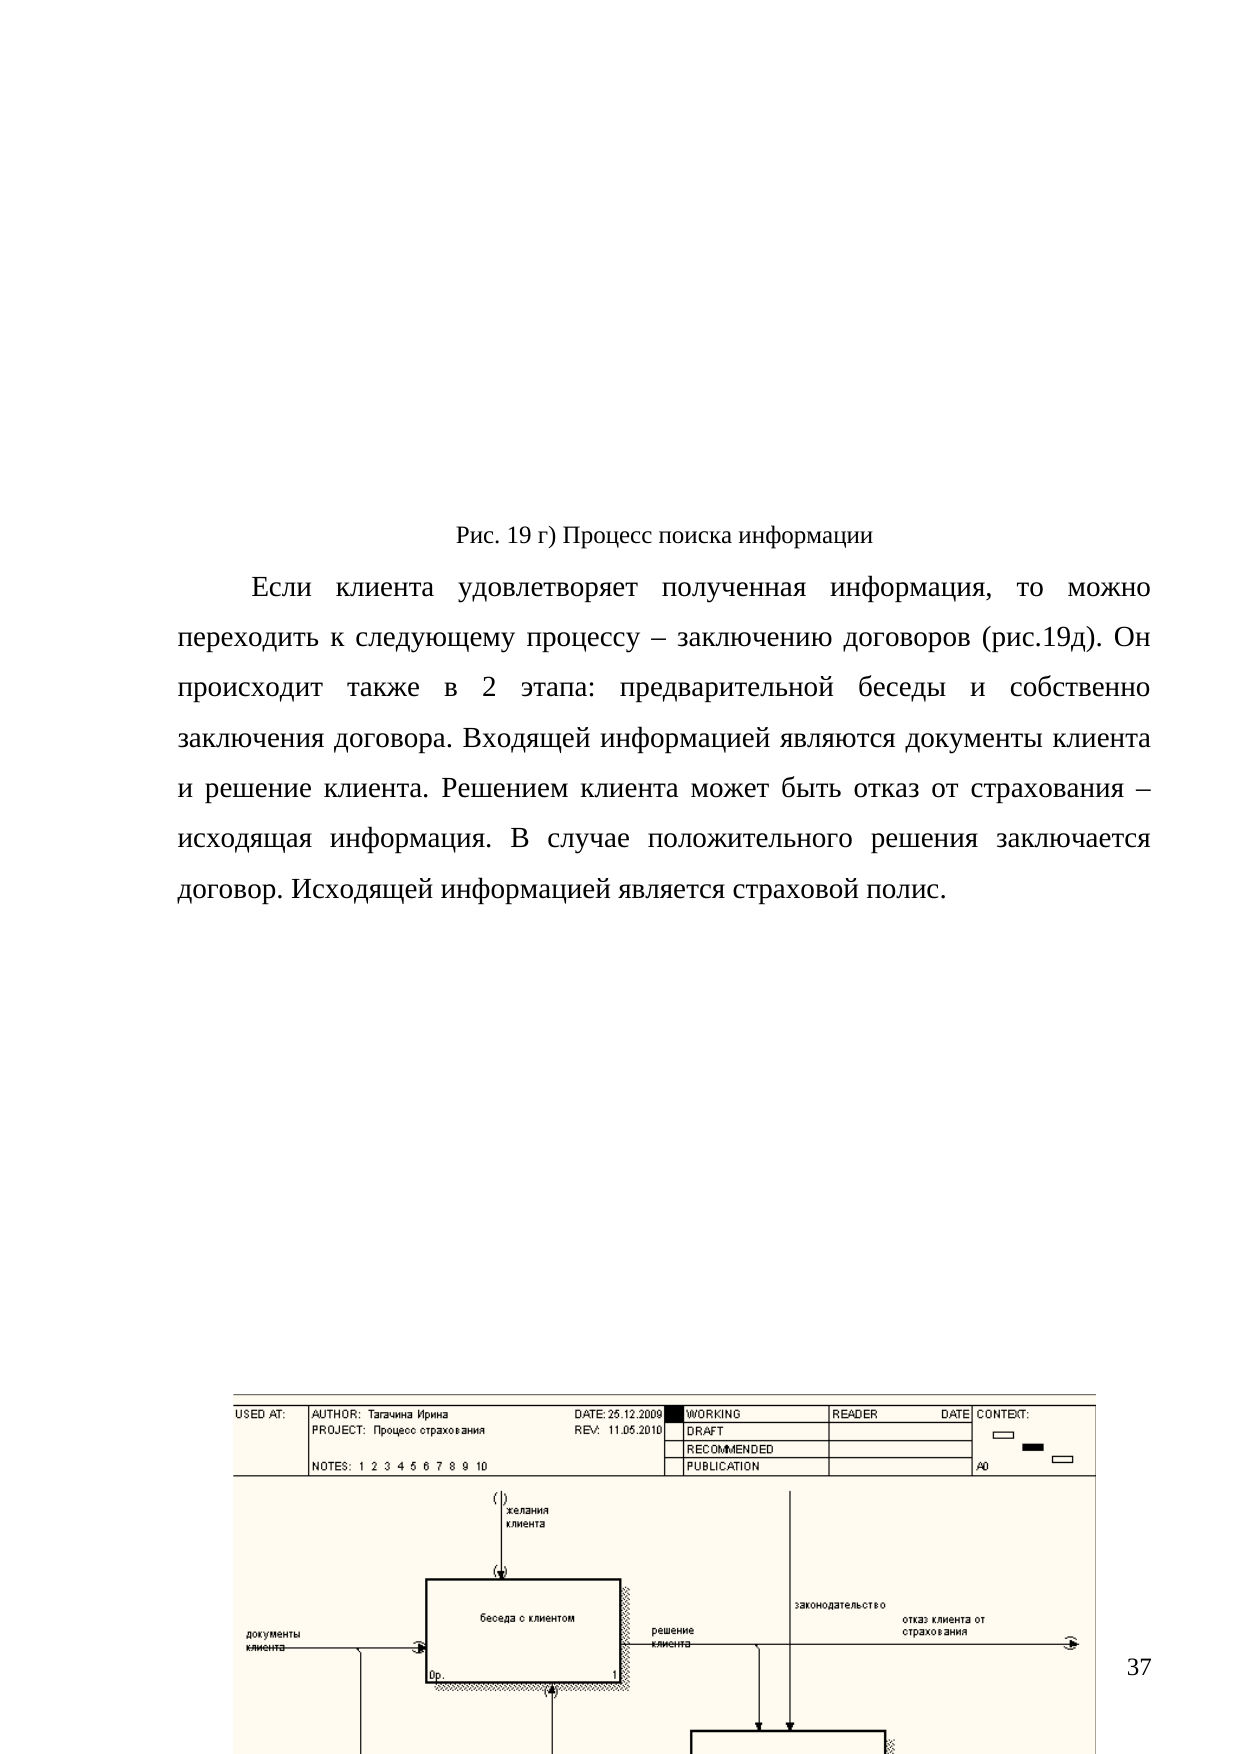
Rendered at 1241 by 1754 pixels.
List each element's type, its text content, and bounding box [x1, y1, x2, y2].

text Рис. ) Процесс поиска информации [177, 521, 1152, 549]
picture [233, 1394, 1096, 1754]
text Если клиента удовлетворяет полученная информация, то можно переходить к следующему процессу – заключению договоров (рис.19д). Он происходит также в 2 этапа: предварительной беседы и собственно заключения договора. Входящей информацией являются документы клиента и решение клиента. Решением клиента может быть отказ от страхования – исходящая информация. В случае положительного решения заключается договор. Исходящей информацией является страховой полис. [177, 569, 1152, 904]
